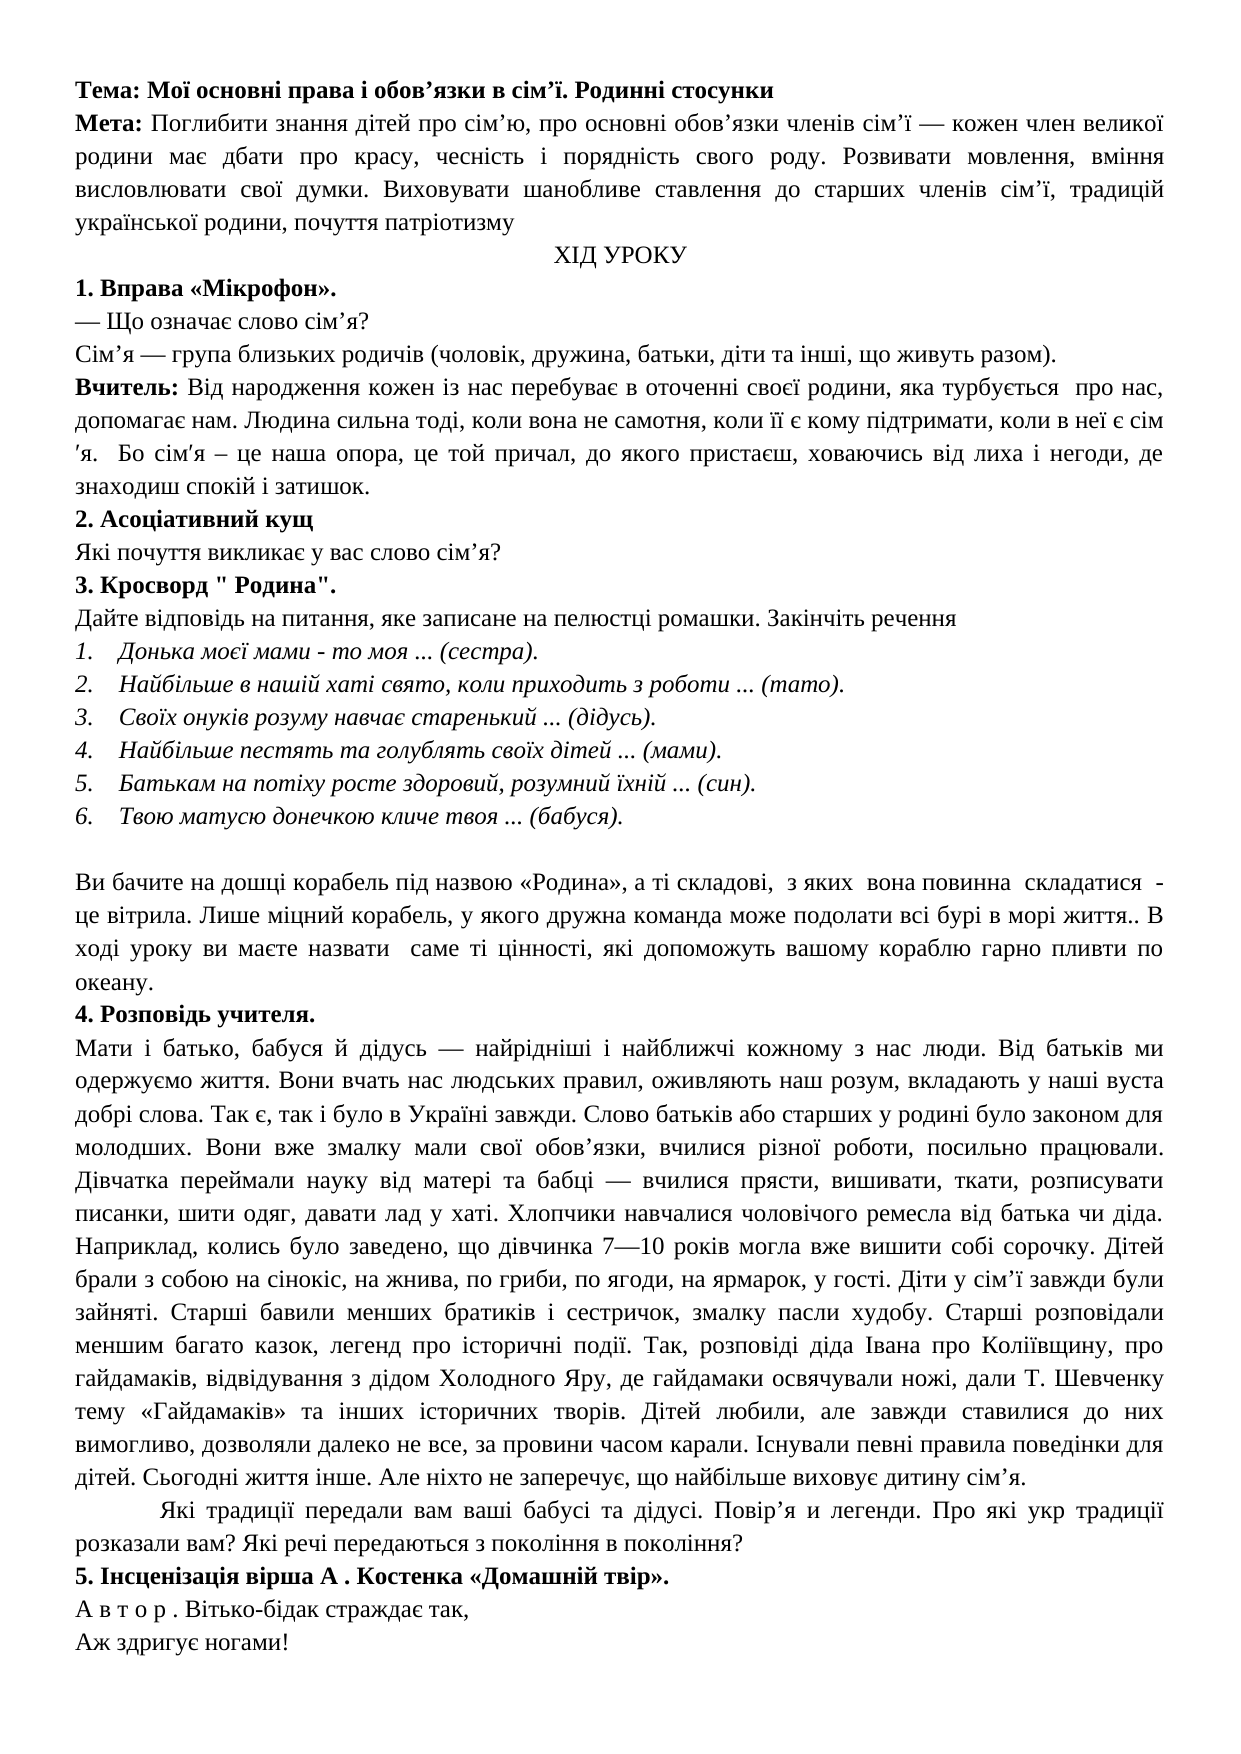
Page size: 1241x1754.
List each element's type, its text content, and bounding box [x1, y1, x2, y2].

text Мати і батько, бабуся й дідусь — найрідніші і найближчі кожному з нас люди. Від батьків ми одержуємо життя. Вони вчать нас людських правил, оживляють наш розум, вкладають у наші вуста добрі слова. Так є, так і було в Україні завжди. Слово батьків або старших у родині було законом для молодших. Вони вже змалку мали свої обов’язки, вчилися різної роботи, посильно працювали. Дівчатка переймали науку від матері та бабці — вчилися прясти, вишивати, ткати, розписувати писанки, шити одяг, давати лад у хаті. Хлопчики навчалися чоловічого ремесла від батька чи діда. Наприклад, колись було заведено, що дівчинка 7—10 років могла вже вишити собі сорочку. Дітей брали з собою на сінокіс, на жнива, по гриби, по ягоди, на ярмарок, у гості. Діти у сім’ї завжди були зайняті. Старші бавили менших братиків і сестричок, змалку пасли худобу. Старші розповідали меншим багато казок, легенд про історичні події. Так, розповіді діда Івана про Коліївщину, про гайдамаків, відвідування з дідом Холодного Яру, де гайдамаки освячували ножі, дали Т. Шевченку тему «Гайдамаків» та інших історичних творів. Дітей любили, але завжди ставилися до них вимогливо, дозволяли далеко не все, за провини часом карали. Існували певні правила поведінки для дітей. Сьогодні життя інше. Але ніхто не заперечує, що найбільше виховує дитину сім’я. [75, 1033, 1165, 1491]
text Сім’я — група близьких родичів (чоловік, дружина, батьки, діти та інші, що живуть разом). [75, 339, 1165, 368]
text Тема: Мої основні права і обов’язки в сім’ї. Родинні стосунки [75, 75, 1165, 104]
text 4. Найбільше пестять та голублять своїх дітей ... (мами). [75, 735, 1165, 764]
text 6. Твою матусю донечкою кличе твоя ... (бабуся). [75, 801, 1165, 830]
text 2. Асоціативний кущ [75, 504, 1165, 533]
text 5. Інсценізація вірша А . Костенка «Домашній твір». [75, 1561, 1165, 1590]
text Які традиції передали вам ваші бабусі та дідусі. Повір’я и легенди. Про які укр традиції розказали вам? Які речі передаються з покоління в покоління? [75, 1495, 1165, 1557]
text 3. Своїх онуків розуму навчає старенький ... (дідусь). [75, 702, 1165, 731]
text 5. Батькам на потіху росте здоровий, розумний їхній ... (син). [75, 768, 1165, 797]
text Вчитель: Від народження кожен із нас перебуває в оточенні своєї родини, яка турбується про нас, допомагає нам. Людина сильна тоді, коли вона не самотня, коли її є кому підтримати, коли в неї є сім′я. Бо сім′я – це наша опора, це той причал, до якого пристаєш, ховаючись від лиха і негоди, де знаходиш спокій і затишок. [75, 372, 1165, 500]
text Аж здригує ногами! [75, 1627, 1165, 1656]
text 2. Найбільше в нашій хаті свято, коли приходить з роботи ... (тато). [75, 669, 1165, 698]
text — Що означає слово сім’я? [75, 306, 1165, 335]
text 1. Вправа «Мікрофон». [75, 273, 1165, 302]
text Мета: Поглибити знання дітей про сім’ю, про основні обов’язки членів сім’ї — кожен член великої родини має дбати про красу, чесність і порядність свого роду. Розвивати мовлення, вміння висловлювати свої думки. Виховувати шанобливе ставлення до старших членів сім’ї, традицій української родини, почуття патріотизму [75, 108, 1165, 236]
text Ви бачите на дошці корабель під назвою «Родина», а ті складові, з яких вона повинна складатися - це вітрила. Лише міцний корабель, у якого дружна команда може подолати всі бурі в морі життя.. В ході уроку ви маєте назвати саме ті цінності, які допоможуть вашому кораблю гарно пливти по океану. [75, 867, 1165, 995]
text ХІД УРОКУ [75, 240, 1165, 269]
text Дайте відповідь на питання, яке записане на пелюстці ромашки. Закінчіть речення [75, 603, 1165, 632]
text 1. Донька моєї мами - то моя ... (сестра). [75, 636, 1165, 665]
text А в т о р . Вітько-бідак страждає так, [75, 1594, 1165, 1623]
text 3. Кросворд " Родина". [75, 570, 1165, 599]
text Які почуття викликає у вас слово сім’я? [75, 537, 1165, 566]
text 4. Розповідь учителя. [75, 999, 1165, 1028]
